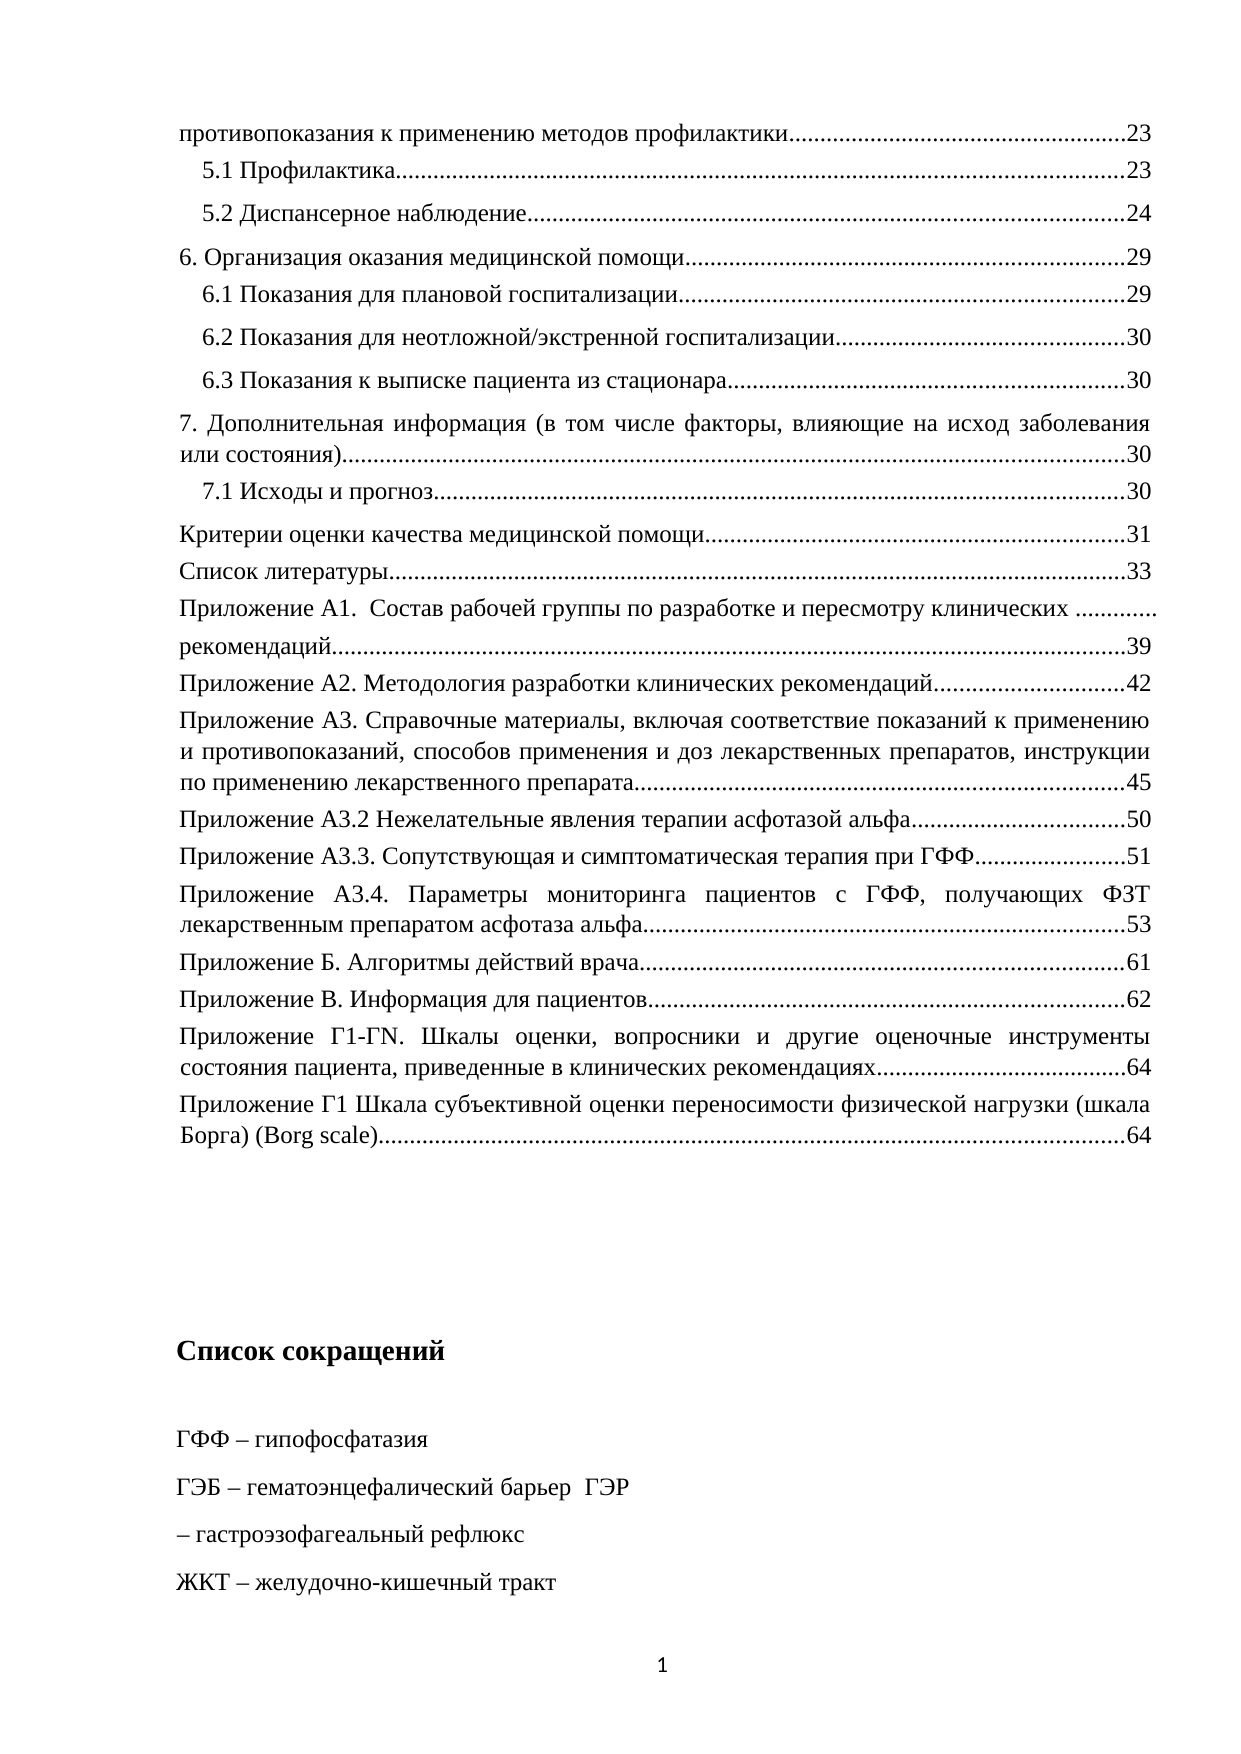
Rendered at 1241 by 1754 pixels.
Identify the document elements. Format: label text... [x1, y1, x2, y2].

text ГЭБ – гематоэнцефалический барьер ГЭР – гастроэзофагеальный рефлюкс [176, 1472, 630, 1548]
subtitle Список сокращений [176, 1333, 1158, 1367]
text ЖКТ – желудочно-кишечный тракт [176, 1567, 1153, 1596]
text ГФФ – гипофосфатазия [176, 1424, 1153, 1453]
